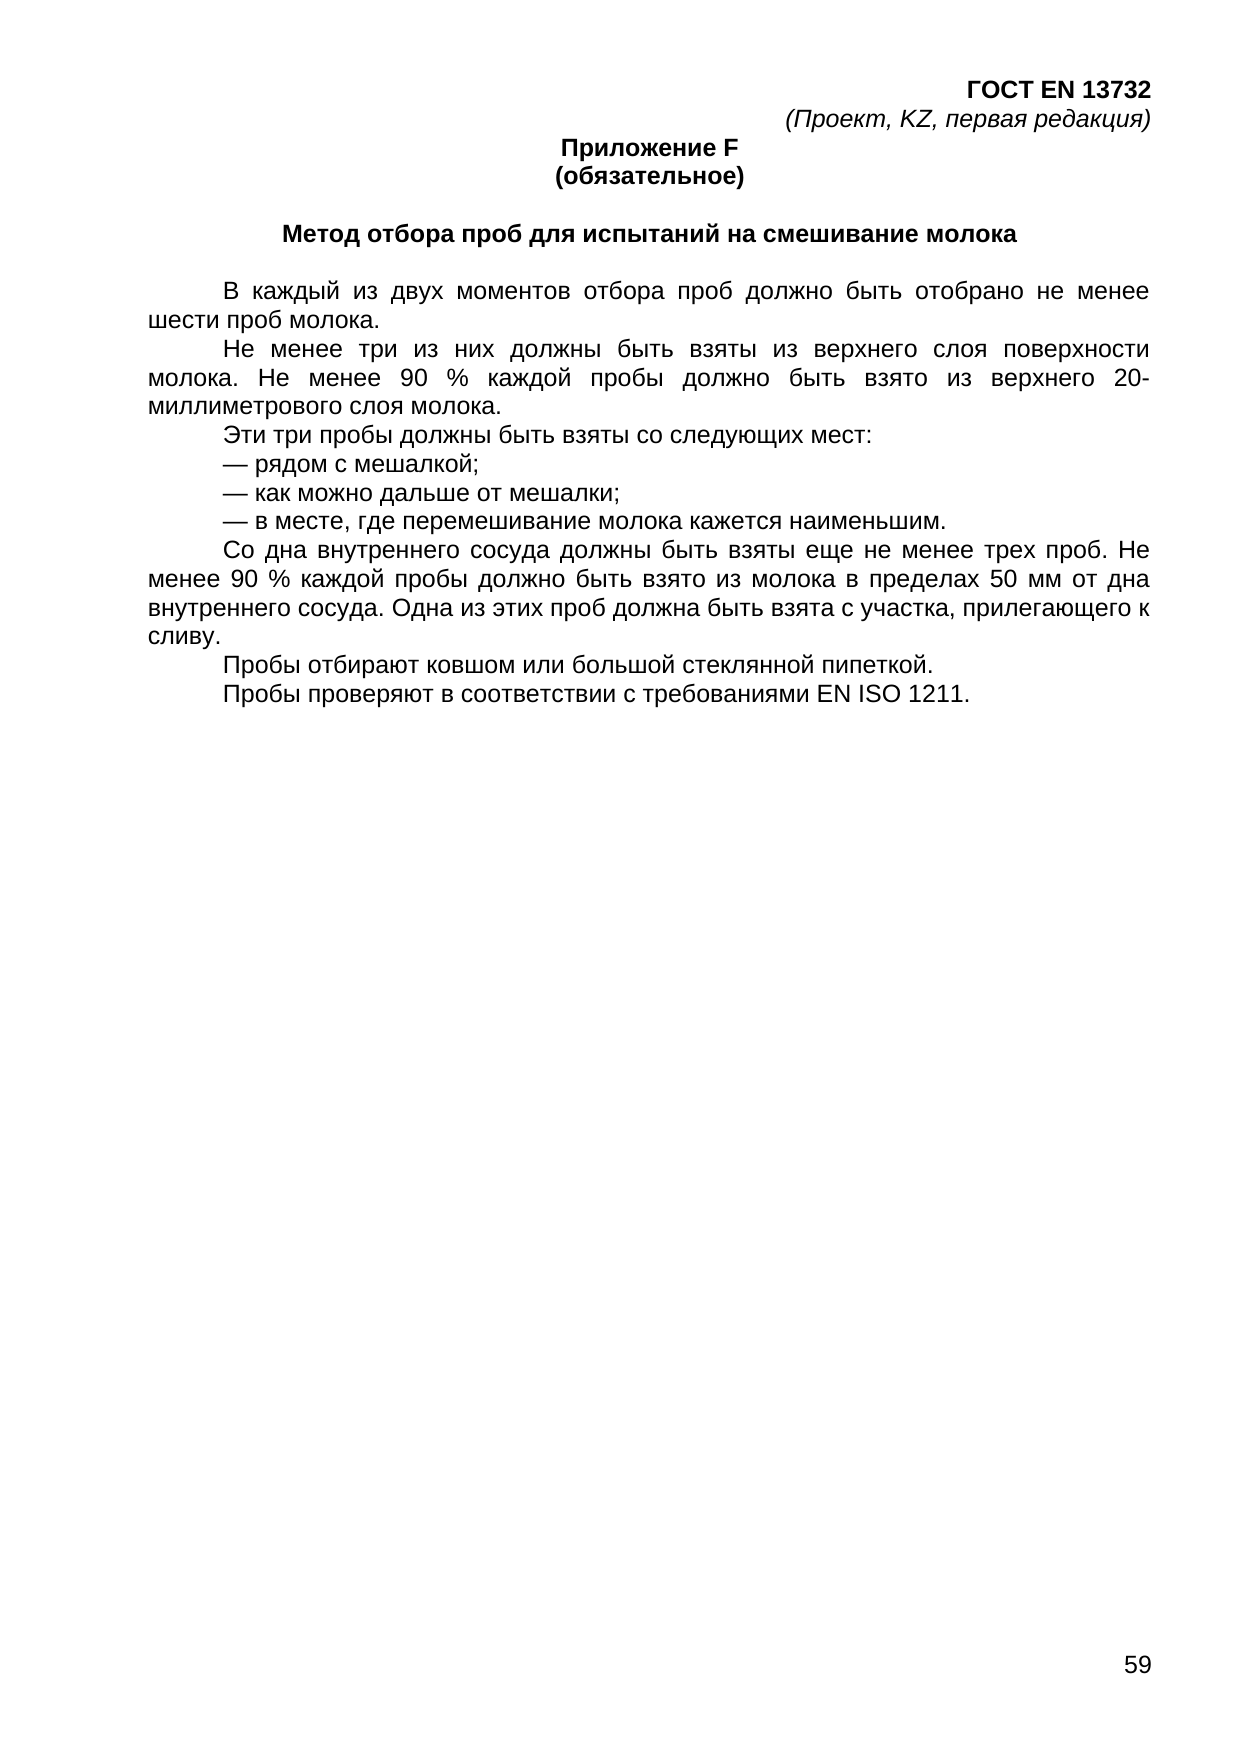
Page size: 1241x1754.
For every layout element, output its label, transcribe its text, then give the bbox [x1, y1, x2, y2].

text В каждый из двух моментов отбора проб должно быть отобрано не менее шести проб молока. [148, 276, 1152, 334]
text Со дна внутреннего сосуда должны быть взяты еще не менее трех проб. Не менее 90 % каждой пробы должно быть взято из молока в пределах 50 мм от дна внутреннего сосуда. Одна из этих проб должна быть взята с участка, прилегающего к сливу. [148, 535, 1152, 650]
text — рядом с мешалкой; [148, 449, 1152, 477]
text — как можно дальше от мешалки; [148, 477, 1152, 506]
text Пробы отбирают ковшом или большой стеклянной пипеткой. [148, 650, 1152, 679]
text Метод отбора проб для испытаний на смешивание молока [148, 219, 1152, 247]
text Пробы проверяют в соответствии с требованиями EN ISO 1211. [148, 679, 1152, 707]
text Не менее три из них должны быть взяты из верхнего слоя поверхности молока. Не менее 90 % каждой пробы должно быть взято из верхнего 20-миллиметрового слоя молока. [148, 334, 1152, 420]
text Приложение F [148, 132, 1152, 161]
text (обязательное) [148, 161, 1152, 190]
text Эти три пробы должны быть взяты со следующих мест: [148, 420, 1152, 449]
text — в месте, где перемешивание молока кажется наименьшим. [148, 506, 1152, 535]
